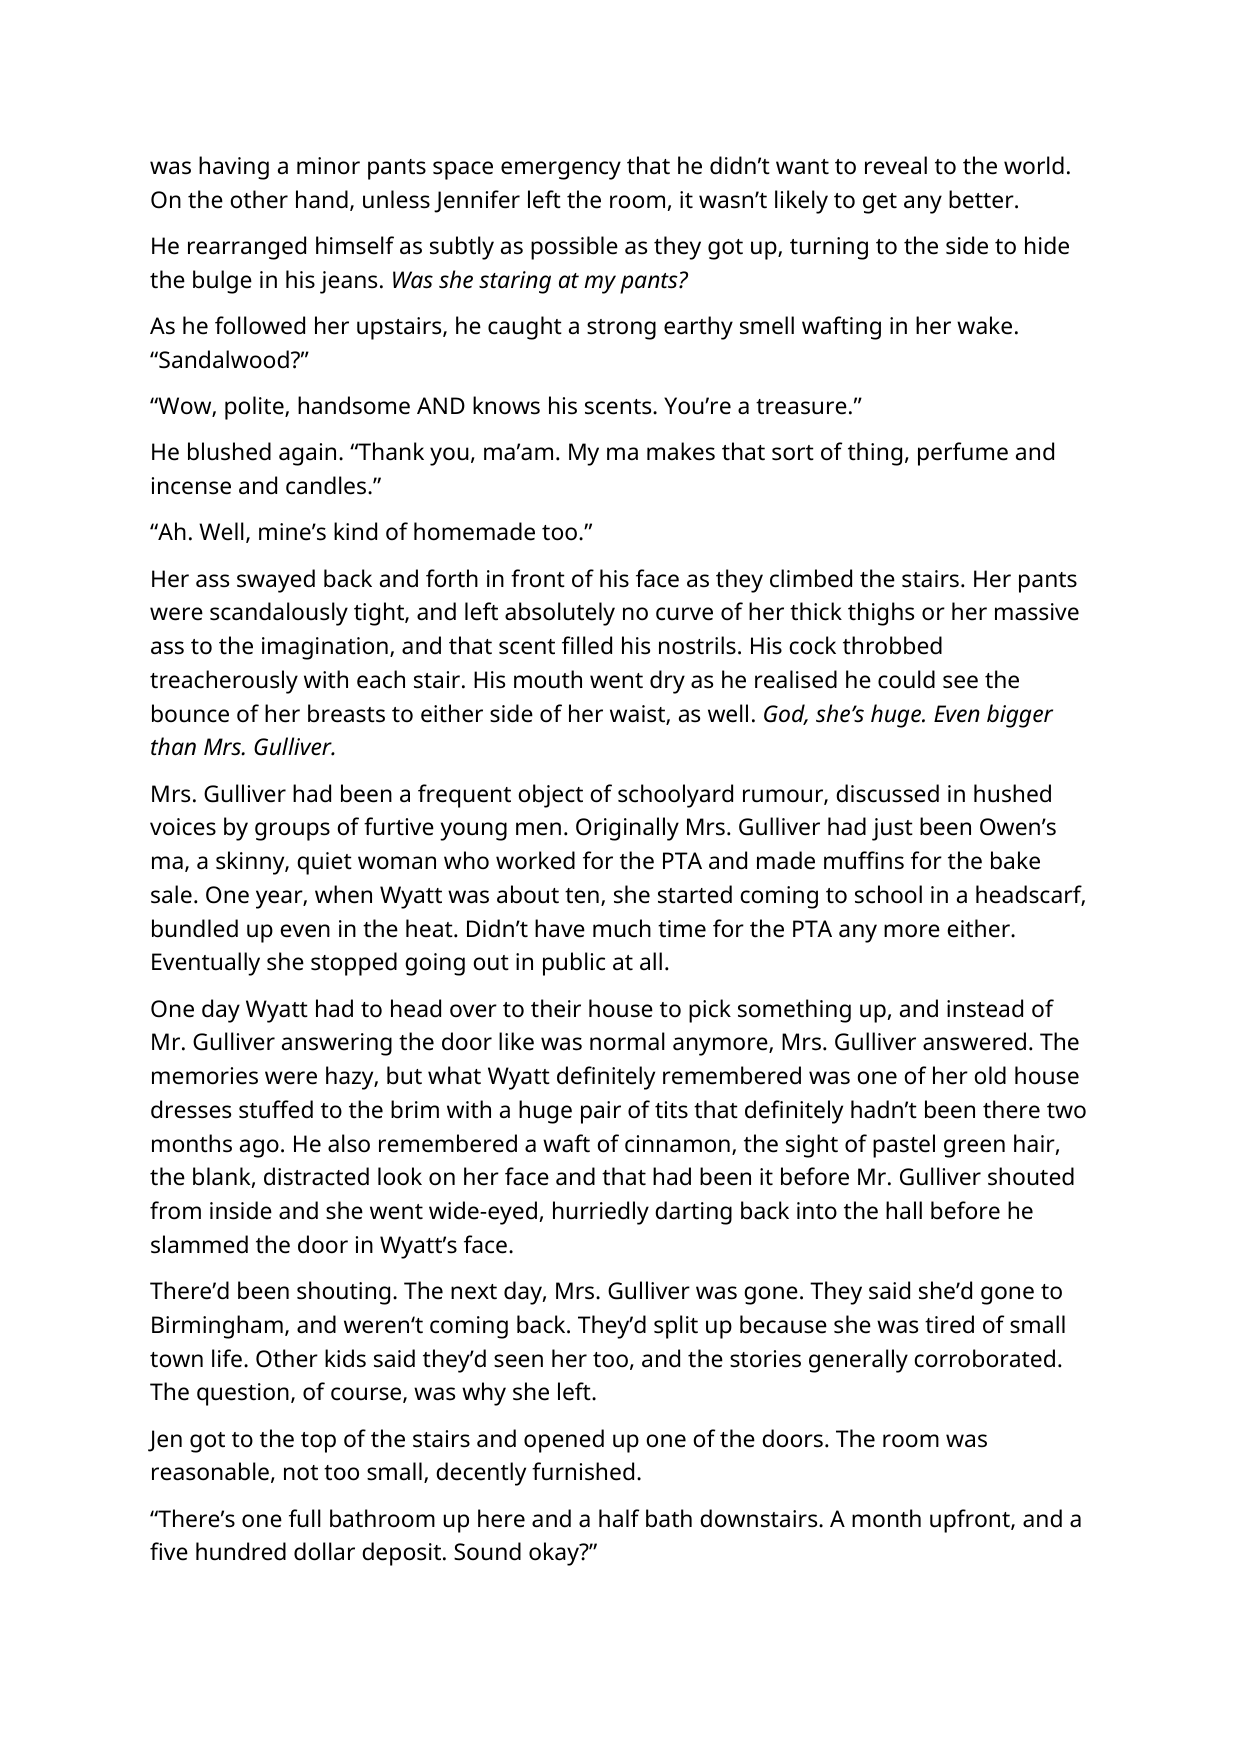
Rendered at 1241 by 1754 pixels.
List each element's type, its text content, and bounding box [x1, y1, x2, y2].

text He rearranged himself as subtly as possible as they got up, turning to the side to hide the bulge in his jeans. Was she staring at my pants? [150, 230, 1090, 295]
text “Ah. Well, mine’s kind of homemade too.” [150, 516, 1090, 547]
text One day Wyatt had to head over to their house to pick something up, and instead of Mr. Gulliver answering the door like was normal anymore, Mrs. Gulliver answered. The memories were hazy, but what Wyatt definitely remembered was one of her old house dresses stuffed to the brim with a huge pair of tits that definitely hadn’t been there two months ago. He also remembered a waft of cinnamon, the sight of pastel green hair, the blank, distracted look on her face and that had been it before Mr. Gulliver shouted from inside and she went wide-eyed, hurriedly darting back into the hall before he slammed the door in Wyatt’s face. [150, 992, 1090, 1260]
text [150, 150, 1090, 215]
text He blushed again. “Thank you, ma’am. My ma makes that sort of thing, perfume and incense and candles.” [150, 436, 1090, 501]
text As he followed her upstairs, he caught a strong earthy smell wafting in her wake. “Sandalwood?” [150, 310, 1090, 375]
text Jen got to the top of the stairs and opened up one of the doors. The room was reasonable, not too small, decently furnished. [150, 1422, 1090, 1487]
text “There’s one full bathroom up here and a half bath downstairs. A month upfront, and a five hundred dollar deposit. Sound okay?” [150, 1502, 1090, 1567]
text There’d been shouting. The next day, Mrs. Gulliver was gone. They said she’d gone to Birmingham, and weren‘t coming back. They’d split up because she was tired of small town life. Other kids said they’d seen her too, and the stories generally corroborated. The question, of course, was why she left. [150, 1275, 1090, 1407]
text “Wow, polite, handsome AND knows his scents. You’re a treasure.” [150, 390, 1090, 421]
text Her ass swayed back and forth in front of his face as they climbed the stairs. Her pants were scandalously tight, and left absolutely no curve of her thick thighs or her massive ass to the imagination, and that scent filled his nostrils. His cock throbbed treacherously with each stair. His mouth went dry as he realised he could see the bounce of her breasts to either side of her waist, as well. God, she’s huge. Even bigger than Mrs. Gulliver. [150, 562, 1090, 762]
text Mrs. Gulliver had been a frequent object of schoolyard rumour, discussed in hushed voices by groups of furtive young men. Originally Mrs. Gulliver had just been Owen’s ma, a skinny, quiet woman who worked for the PTA and made muffins for the bake sale. One year, when Wyatt was about ten, she started coming to school in a headscarf, bundled up even in the heat. Didn’t have much time for the PTA any more either. Eventually she stopped going out in public at all. [150, 777, 1090, 977]
